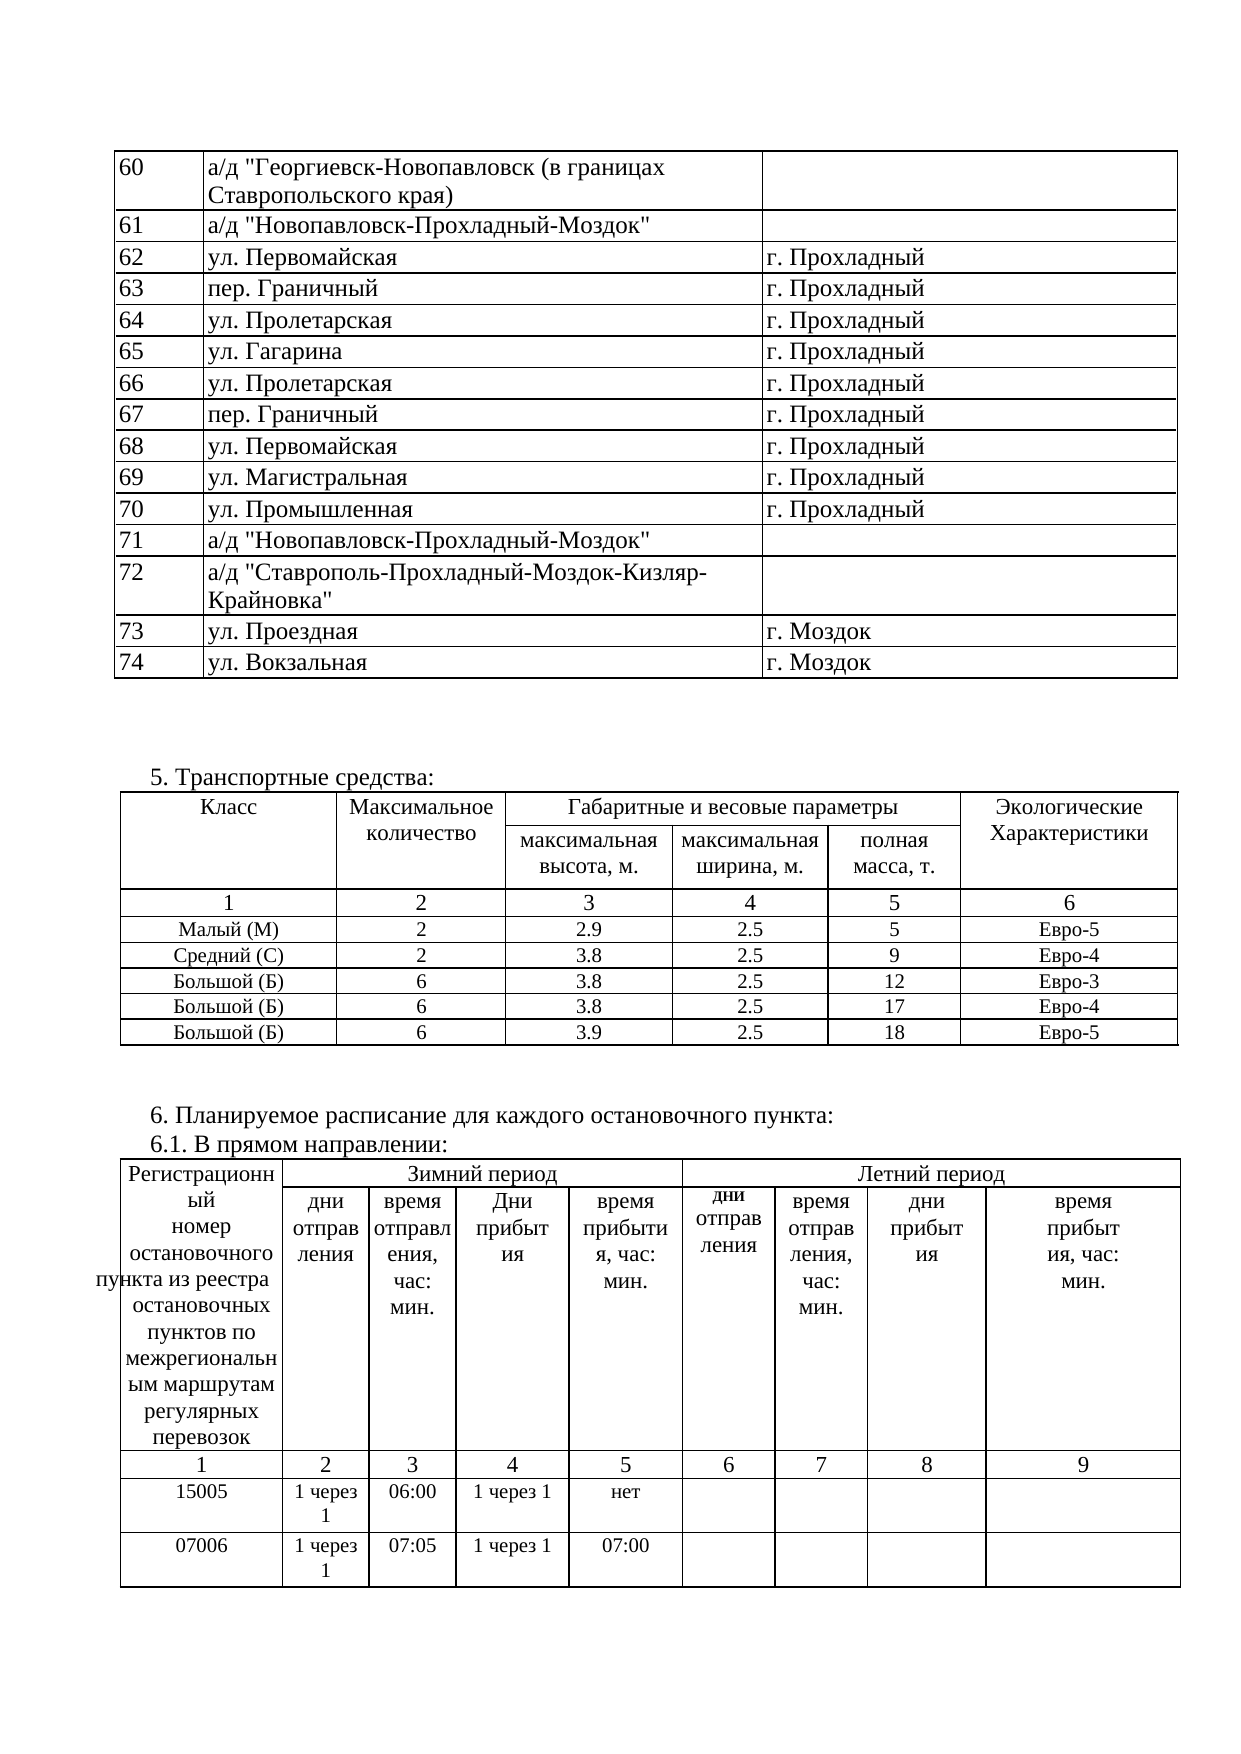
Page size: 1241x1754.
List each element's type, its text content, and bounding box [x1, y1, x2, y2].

table_cell 3.8 [506, 943, 672, 967]
table_cell 1 [121, 890, 336, 916]
table_cell ул. Пролетарская [204, 305, 762, 335]
table_cell [987, 1479, 1180, 1532]
table_header Класс [121, 793, 336, 888]
table_cell 60 [115, 152, 203, 209]
table_cell [683, 1479, 774, 1532]
table_cell 9 [829, 943, 960, 967]
table_cell ул. Первомайская [204, 431, 762, 461]
text 5. Транспортные средства: [150, 762, 1090, 791]
table_cell ул. Пролетарская [204, 368, 762, 398]
table_cell 1 [121, 1451, 282, 1477]
table_cell 06:00 [370, 1479, 455, 1532]
table_cell 2.5 [673, 917, 827, 941]
table_cell Евро-4 [961, 943, 1177, 967]
table_cell время отправл ения, час: мин. [370, 1188, 455, 1449]
table_cell время прибыт ия, час: мин. [987, 1188, 1180, 1449]
table_cell 70 [115, 493, 203, 524]
table_cell 6 [337, 1020, 505, 1044]
table_cell Дни прибыт ия [457, 1188, 568, 1449]
table_cell дни прибыт ия [868, 1188, 985, 1449]
table_cell 1 через 1 [283, 1533, 368, 1586]
table_cell 9 [987, 1451, 1180, 1477]
table_cell 5 [829, 917, 960, 941]
table_cell 67 [115, 399, 203, 429]
table_cell ул. Промышленная [204, 494, 762, 524]
table_cell 3.8 [506, 994, 672, 1018]
text 6. Планируемое расписание для каждого остановочного пункта: [150, 1101, 1090, 1129]
table_cell г. Прохладный [763, 241, 1177, 272]
table_cell г. Прохладный [763, 272, 1177, 303]
table_header Зимний период [283, 1160, 682, 1186]
table_cell 64 [115, 305, 203, 335]
table_cell Евро-4 [961, 994, 1177, 1018]
table_cell 3 [506, 890, 672, 916]
table_cell полная масса, т. [829, 826, 960, 888]
table_cell 2.5 [673, 943, 827, 967]
table_cell ул. Вокзальная [204, 647, 762, 677]
table_cell 71 [115, 525, 203, 555]
table_cell время прибыти я, час: мин. [570, 1188, 682, 1449]
table_cell 7 [776, 1451, 867, 1477]
table_cell 2.5 [673, 994, 827, 1018]
table_header Максимальное количество [337, 793, 505, 888]
table_cell г. Прохладный [763, 461, 1177, 492]
table_cell 2 [337, 943, 505, 967]
table_cell 3 [370, 1451, 455, 1477]
table_cell г. Прохладный [763, 366, 1177, 398]
table_cell пер. Граничный [204, 274, 762, 303]
table_cell 17 [829, 994, 960, 1018]
table_cell время отправ ления, час: мин. [776, 1188, 867, 1449]
table_cell [763, 524, 1177, 555]
table_cell 69 [115, 462, 203, 492]
table_cell 6 [337, 994, 505, 1018]
table_cell г. Моздок [763, 614, 1177, 646]
table_cell 07:00 [570, 1533, 682, 1586]
table_cell 62 [115, 242, 203, 272]
table_cell 6 [961, 890, 1177, 916]
table_cell [683, 1533, 774, 1586]
table_cell а/д "Новопавловск-Прохладный-Моздок" [204, 525, 762, 555]
table_header Габаритные и весовые параметры [506, 793, 960, 824]
table_cell 12 [829, 969, 960, 993]
table_cell г. Прохладный [763, 398, 1177, 429]
table_cell максимальная ширина, м. [673, 826, 827, 888]
table_cell г. Прохладный [763, 304, 1177, 335]
table_cell Большой (Б) [121, 969, 336, 993]
table_cell 74 [115, 647, 203, 677]
table_cell [763, 152, 1177, 209]
table_cell 63 [115, 273, 203, 303]
table_cell Средний (С) [121, 943, 336, 967]
table_cell пер. Граничный [204, 400, 762, 429]
table_cell максимальная высота, м. [506, 826, 672, 888]
table_cell 73 [115, 615, 203, 646]
table_cell 5 [829, 890, 960, 916]
table_cell 2 [337, 890, 505, 916]
table_cell Евро-5 [961, 1020, 1177, 1044]
table_cell 2.5 [673, 969, 827, 993]
table_cell 1 через 1 [283, 1479, 368, 1532]
table_cell г. Прохладный [763, 335, 1177, 366]
table_cell 68 [115, 430, 203, 461]
table_cell 15005 [121, 1479, 282, 1532]
table_cell 6 [683, 1451, 774, 1477]
table_cell г. Прохладный [763, 429, 1177, 461]
table_header Летний период [683, 1160, 1180, 1186]
table_cell 2 [283, 1451, 368, 1477]
table_cell [776, 1533, 867, 1586]
table_cell Евро-5 [961, 917, 1177, 941]
table_cell 61 [115, 210, 203, 241]
table_cell 2.9 [506, 917, 672, 941]
text 6.1. В прямом направлении: [150, 1129, 1090, 1158]
table_cell 4 [457, 1451, 568, 1477]
table_cell Большой (Б) [121, 1020, 336, 1044]
table_cell Евро-3 [961, 969, 1177, 993]
table_cell дни отправ ления [283, 1188, 368, 1449]
table_cell г. Моздок [763, 646, 1177, 677]
table_cell 07:05 [370, 1533, 455, 1586]
table_header Экологические Характеристики [961, 793, 1177, 888]
table_cell 1 через 1 [457, 1479, 568, 1532]
table_cell 18 [829, 1020, 960, 1044]
table_cell [987, 1533, 1180, 1586]
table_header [121, 1160, 282, 1449]
table_cell 72 [115, 556, 203, 614]
table_cell 66 [115, 368, 203, 398]
table_cell [868, 1533, 985, 1586]
table_cell г. Прохладный [763, 492, 1177, 524]
table_cell [868, 1479, 985, 1532]
table_cell Малый (М) [121, 917, 336, 941]
table_cell [776, 1479, 867, 1532]
table_cell 6 [337, 969, 505, 993]
table_cell нет [570, 1479, 682, 1532]
table_cell 5 [570, 1451, 682, 1477]
table_cell 3.9 [506, 1020, 672, 1044]
table_cell 2.5 [673, 1020, 827, 1044]
table_cell а/д "Ставрополь-Прохладный-Моздок-Кизляр-Крайновка" [204, 557, 762, 614]
table_cell 65 [115, 336, 203, 366]
table_cell [763, 209, 1177, 241]
table_cell ул. Магистральная [204, 462, 762, 492]
table_cell [763, 555, 1177, 614]
table_cell ул. Проездная [204, 616, 762, 646]
table_cell 2 [337, 917, 505, 941]
table_cell 07006 [121, 1533, 282, 1586]
table_cell 4 [673, 890, 827, 916]
table_cell а/д "Новопавловск-Прохладный-Моздок" [204, 211, 762, 241]
table_cell ДНИ отправ ления [683, 1188, 774, 1449]
table_cell Большой (Б) [121, 994, 336, 1018]
table_cell ул. Гагарина [204, 337, 762, 366]
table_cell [204, 152, 762, 209]
table_cell 8 [868, 1451, 985, 1477]
table_cell 3.8 [506, 969, 672, 993]
table_cell 1 через 1 [457, 1533, 568, 1586]
table_cell ул. Первомайская [204, 242, 762, 272]
